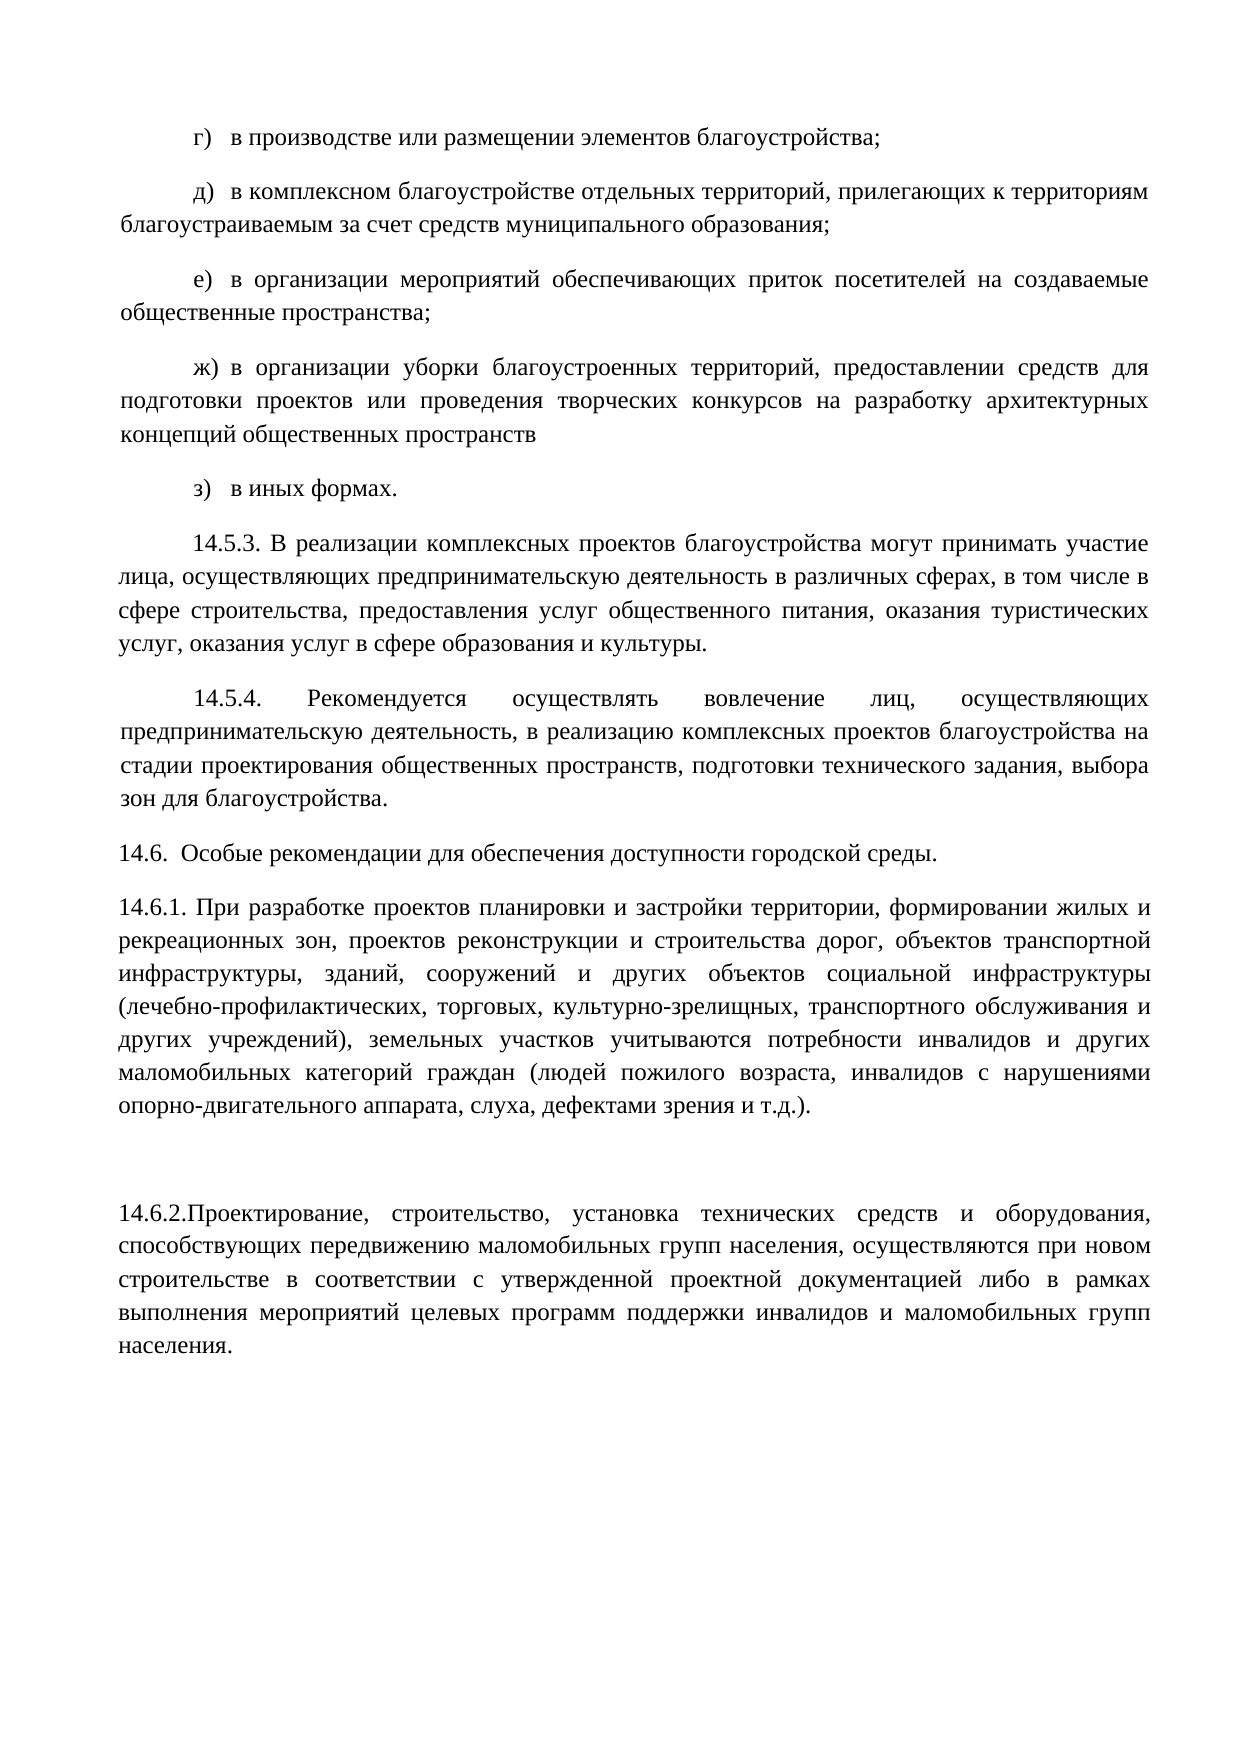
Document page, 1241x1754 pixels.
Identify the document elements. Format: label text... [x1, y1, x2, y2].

text е) в организации мероприятий обеспечивающих приток посетителей на создаваемые общественные пространства; [120, 260, 1150, 327]
text з) в иных формах. [120, 470, 1152, 503]
text 14.6. Особые рекомендации для обеспечения доступности городской среды. [118, 838, 1152, 867]
text г) в производстве или размещении элементов благоустройства; [120, 118, 1152, 152]
text 14.6.1. При разработке проектов планировки и застройки территории, формировании жилых и рекреационных зон, проектов реконструкции и строительства дорог, объектов транспортной инфраструктуры, зданий, сооружений и других объектов социальной инфраструктуры (лечебно-профилактических, торговых, культурно-зрелищных, транспортного обслуживания и других учреждений), земельных участков учитываются потребности инвалидов и других маломобильных категорий граждан (людей пожилого возраста, инвалидов с нарушениями опорно-двигательного аппарата, слуха, дефектами зрения и т.д.). [118, 892, 1152, 1119]
text 14.5.4. Рекомендуется осуществлять вовлечение лиц, осуществляющих предпринимательскую деятельность, в реализацию комплексных проектов благоустройства на стадии проектирования общественных пространств, подготовки технического задания, выбора зон для благоустройства. [120, 679, 1150, 813]
text ж) в организации уборки благоустроенных территорий, предоставлении средств для подготовки проектов или проведения творческих конкурсов на разработку архитектурных концепций общественных пространств [120, 348, 1150, 449]
text д) в комплексном благоустройстве отдельных территорий, прилегающих к территориям благоустраиваемым за счет средств муниципального образования; [120, 172, 1150, 239]
text 14.6.2.Проектирование, строительство, установка технических средств и оборудования, способствующих передвижению маломобильных групп населения, осуществляются при новом строительстве в соответствии с утвержденной проектной документацией либо в рамках выполнения мероприятий целевых программ поддержки инвалидов и маломобильных групп населения. [118, 1198, 1152, 1358]
text 14.5.3. В реализации комплексных проектов благоустройства могут принимать участие лица, осуществляющих предпринимательскую деятельность в различных сферах, в том числе в сфере строительства, предоставления услуг общественного питания, оказания туристических услуг, оказания услуг в сфере образования и культуры. [118, 524, 1150, 658]
